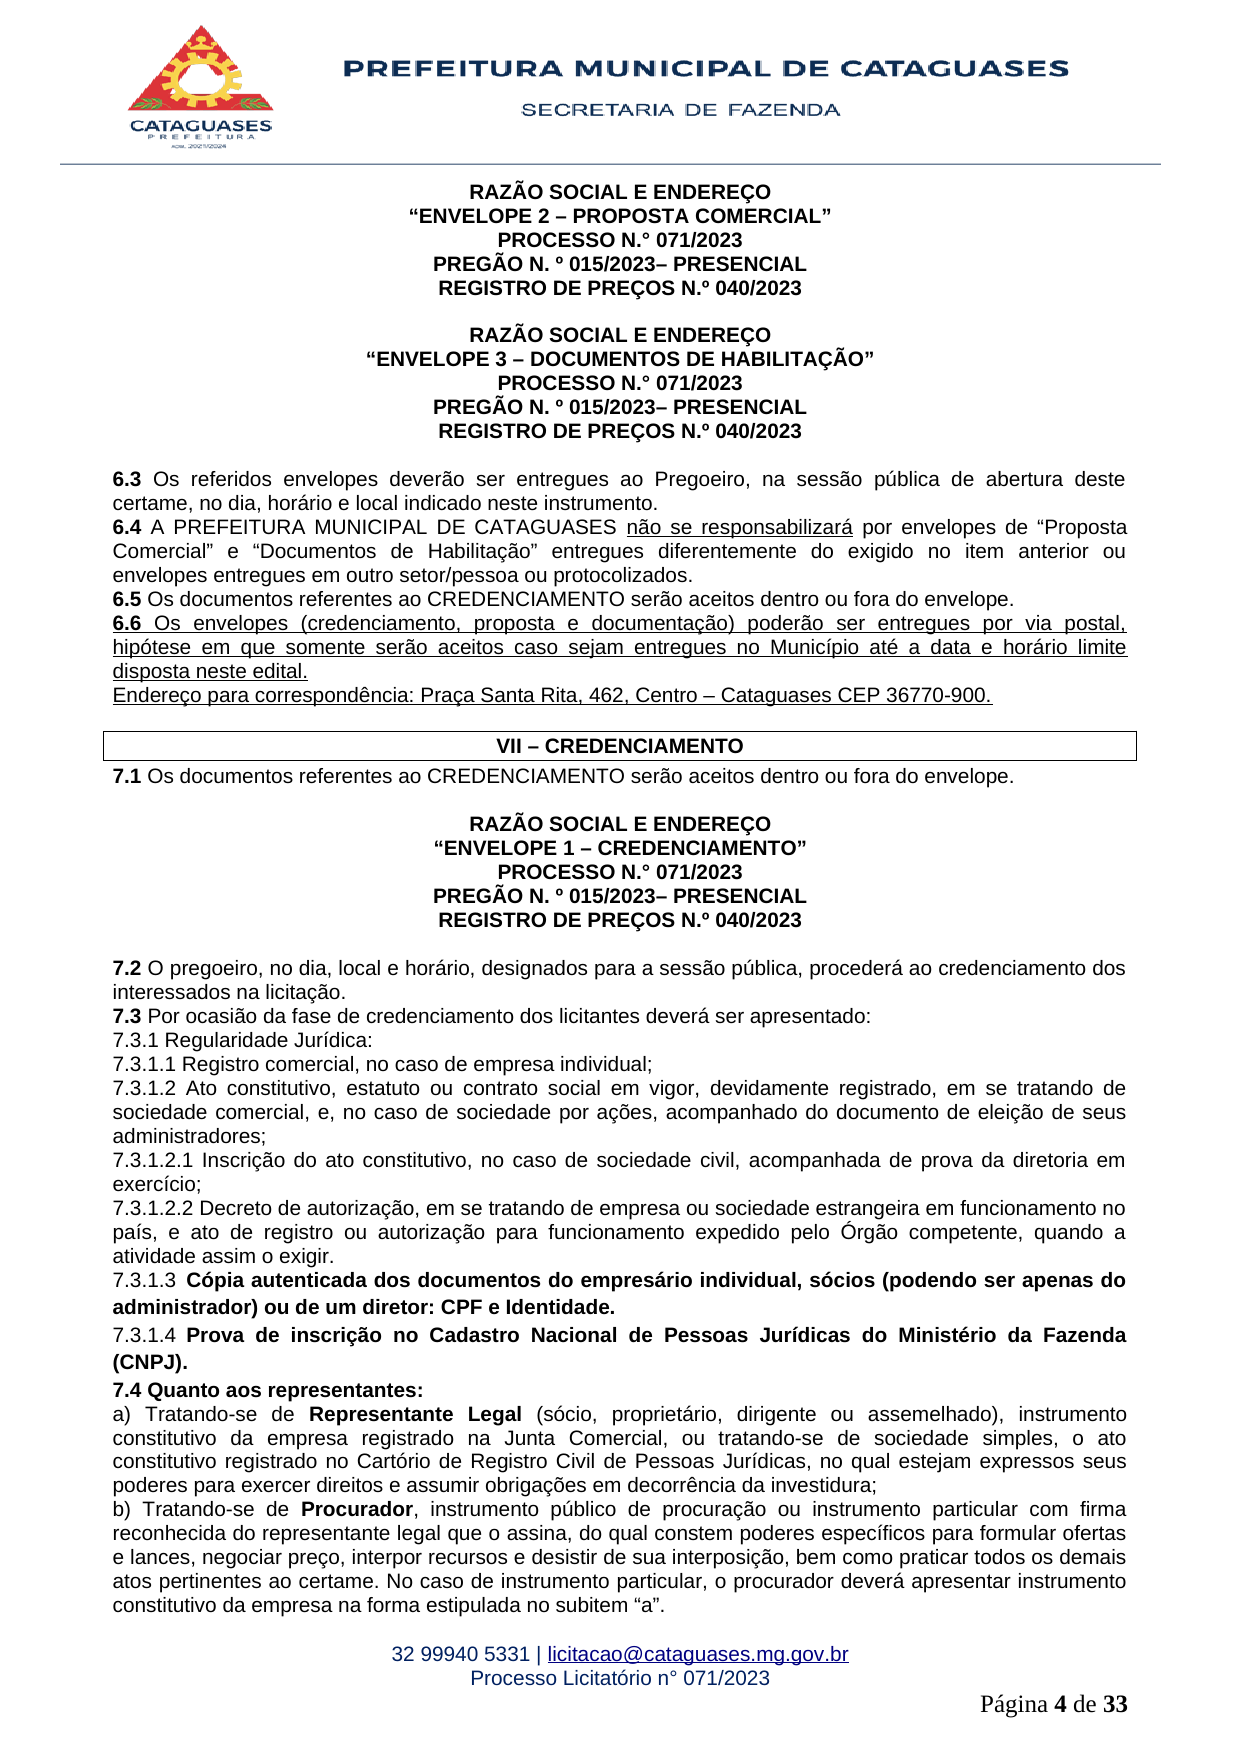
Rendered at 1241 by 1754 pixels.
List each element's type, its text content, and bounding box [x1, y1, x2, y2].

text “ENVELOPE 2 – PROPOSTA COMERCIAL” [112, 203, 1128, 227]
text 7.3.1.2 Ato constitutivo, estatuto ou contrato social em vigor, devidamente registrado, em se tratando de sociedade comercial, e, no caso de sociedade por ações, acompanhado do documento de eleição de seus administradores; [112, 1076, 1128, 1148]
picture [60, 7, 1161, 191]
text 6.4 A PREFEITURA MUNICIPAL DE CATAGUASES não se responsabilizará por envelopes de “Proposta Comercial” e “Documentos de Habilitação” entregues diferentemente do exigido no item anterior ou envelopes entregues em outro setor/pessoa ou protocolizados. [112, 515, 1128, 587]
text Endereço para correspondência: Praça Santa Rita, 462, Centro – Cataguases CEP 36770-900. [112, 683, 1128, 707]
text 7.3.1.2.1 Inscrição do ato constitutivo, no caso de sociedade civil, acompanhada de prova da diretoria em exercício; [112, 1148, 1128, 1196]
text RAZÃO SOCIAL E ENDEREÇO [112, 179, 1128, 203]
text 7.2 O pregoeiro, no dia, local e horário, designados para a sessão pública, procederá ao credenciamento dos interessados na licitação. [112, 956, 1128, 1004]
text PROCESSO N.° 071/2023 [112, 371, 1128, 395]
list Prova de inscrição no Cadastro Nacional de Pessoas Jurídicas do Ministério da Fazenda (CNPJ). [112, 1322, 1128, 1374]
text RAZÃO SOCIAL E ENDEREÇO [112, 812, 1128, 836]
text “ENVELOPE 1 – CREDENCIAMENTO” [112, 836, 1128, 860]
list Cópia autenticada dos documentos do empresário individual, sócios (podendo ser apenas do administrador) ou de um diretor: CPF e Identidade. [112, 1267, 1128, 1319]
text PREGÃO N. º 015/2023– PRESENCIAL [112, 884, 1128, 908]
text 6.6 Os envelopes (credenciamento, proposta e documentação) poderão ser entregues por via postal, hipótese em que somente serão aceitos caso sejam entregues no Município até a data e horário limite disposta neste edital. [112, 657, 1128, 683]
text REGISTRO DE PREÇOS N.º 040/2023 [112, 908, 1128, 932]
text PROCESSO N.° 071/2023 [112, 860, 1128, 884]
text 7.4 Quanto aos representantes: [112, 1377, 1128, 1401]
text 6.3 Os referidos envelopes deverão ser entregues ao Pregoeiro, na sessão pública de abertura deste certame, no dia, horário e local indicado neste instrumento. [112, 467, 1128, 515]
text REGISTRO DE PREÇOS N.º 040/2023 [112, 275, 1128, 299]
text 7.3.1 Regularidade Jurídica: [112, 1028, 1128, 1052]
text REGISTRO DE PREÇOS N.º 040/2023 [112, 419, 1128, 443]
list VII – CREDENCIAMENTO [104, 732, 1136, 760]
text 7.1 Os documentos referentes ao CREDENCIAMENTO serão aceitos dentro ou fora do envelope. [112, 764, 1128, 788]
text RAZÃO SOCIAL E ENDEREÇO [112, 323, 1128, 347]
text 7.3.1.1 Registro comercial, no caso de empresa individual; [112, 1052, 1128, 1076]
text b) Tratando-se de Procurador, instrumento público de procuração ou instrumento particular com firma reconhecida do representante legal que o assina, do qual constem poderes específicos para formular ofertas e lances, negociar preço, interpor recursos e desistir de sua interposição, bem como praticar todos os demais atos pertinentes ao certame. No caso de instrumento particular, o procurador deverá apresentar instrumento constitutivo da empresa na forma estipulada no subitem “a”. [112, 1497, 1128, 1617]
text PREGÃO N. º 015/2023– PRESENCIAL [112, 395, 1128, 419]
text PROCESSO N.° 071/2023 [112, 227, 1128, 251]
text 6.5 Os documentos referentes ao CREDENCIAMENTO serão aceitos dentro ou fora do envelope. [112, 587, 1128, 611]
text 6.6 Os envelopes (credenciamento, proposta e documentação) poderão ser entregues por via postal, hipótese em que somente serão aceitos caso sejam entregues no Município até a data e horário limite disposta neste edital. [112, 611, 1128, 656]
text 7.3 Por ocasião da fase de credenciamento dos licitantes deverá ser apresentado: [112, 1004, 1128, 1028]
text PREGÃO N. º 015/2023– PRESENCIAL [112, 251, 1128, 275]
text “ENVELOPE 3 – DOCUMENTOS DE HABILITAÇÃO” [112, 347, 1128, 371]
text 7.3.1.2.2 Decreto de autorização, em se tratando de empresa ou sociedade estrangeira em funcionamento no país, e ato de registro ou autorização para funcionamento expedido pelo Órgão competente, quando a atividade assim o exigir. [112, 1196, 1128, 1267]
text a) Tratando-se de Representante Legal (sócio, proprietário, dirigente ou assemelhado), instrumento constitutivo da empresa registrado na Junta Comercial, ou tratando-se de sociedade simples, o ato constitutivo registrado no Cartório de Registro Civil de Pessoas Jurídicas, no qual estejam expressos seus poderes para exercer direitos e assumir obrigações em decorrência da investidura; [112, 1401, 1128, 1497]
